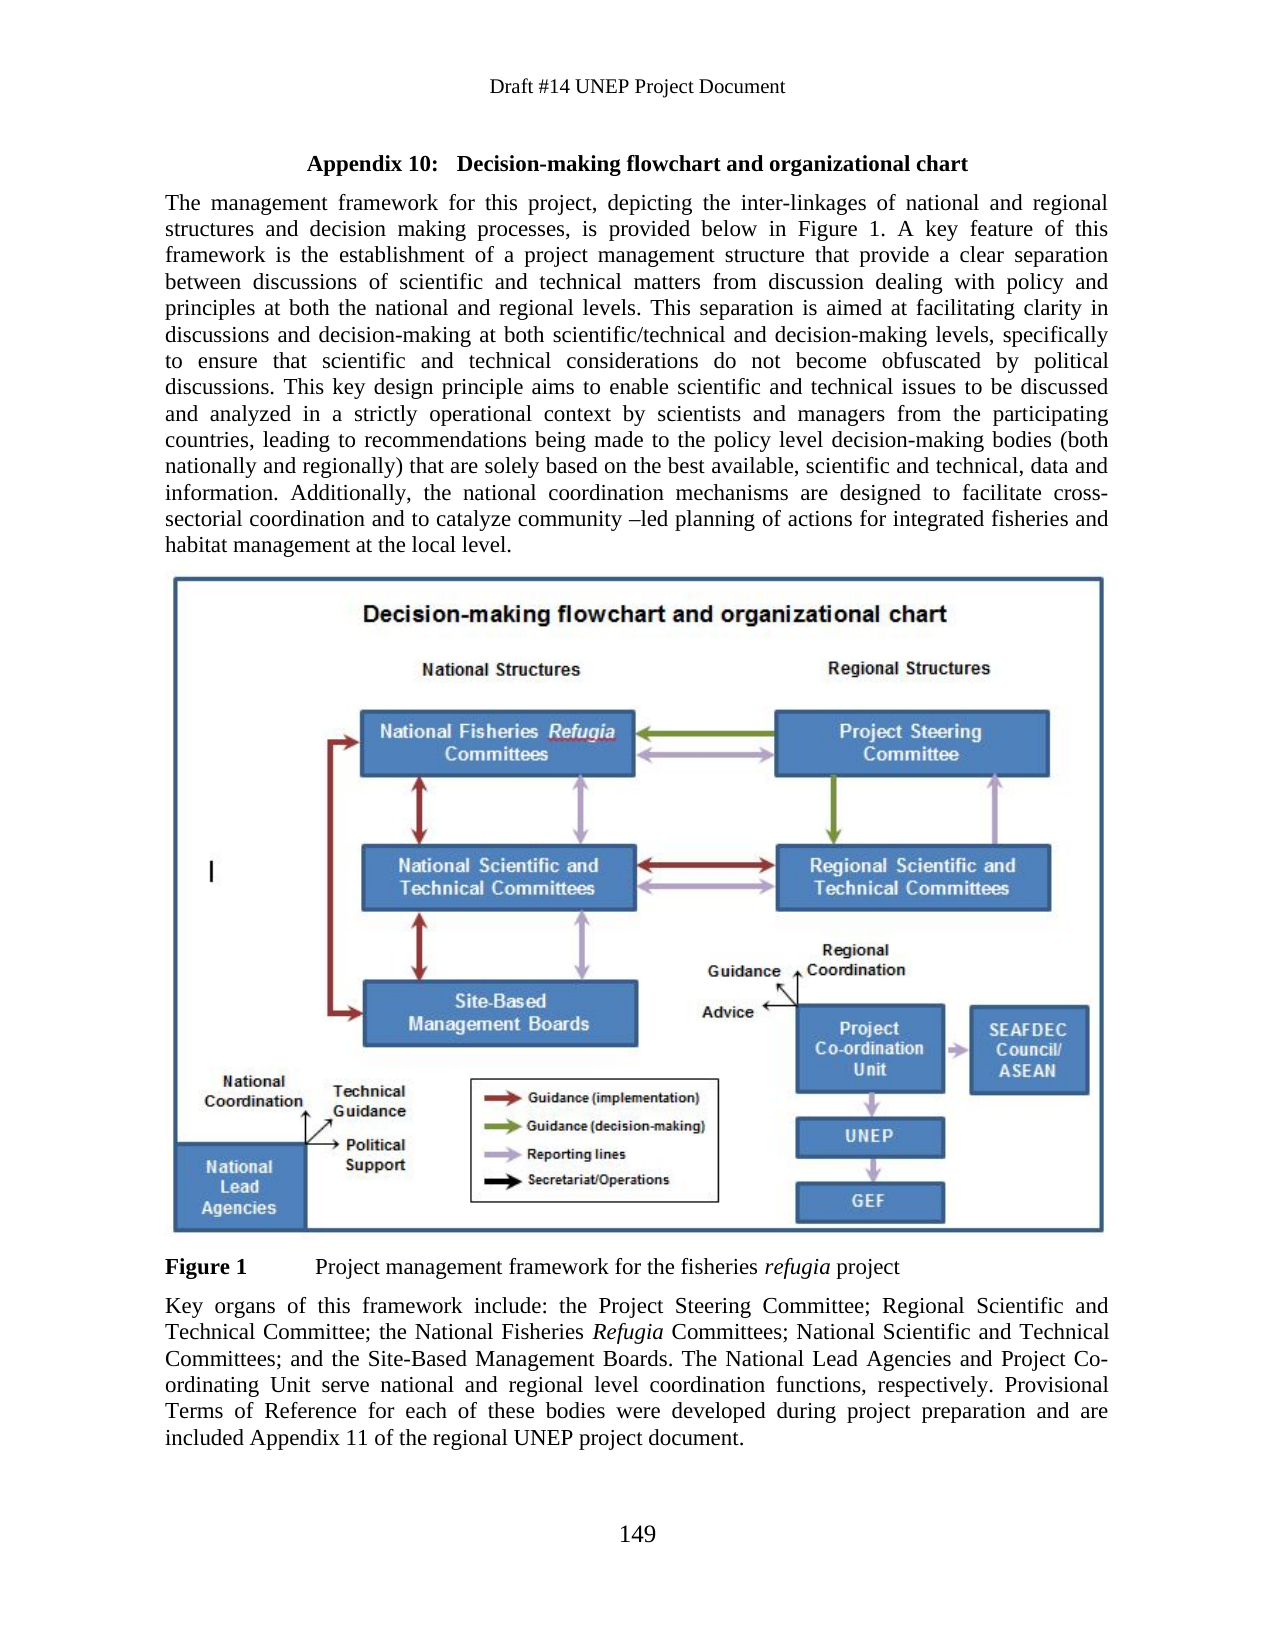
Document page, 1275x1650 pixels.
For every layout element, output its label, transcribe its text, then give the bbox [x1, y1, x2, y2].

text Figure 1 Project management framework for the fisheries refugia project [165, 1253, 1110, 1279]
text Key organs of this framework include: the Project Steering Committee; Regional Scientific and Technical Committee; the National Fisheries Refugia Committees; National Scientific and Technical Committees; and the Site-Based Management Boards. The National Lead Agencies and Project Co-ordinating Unit serve national and regional level coordination functions, respectively. Provisional Terms of Reference for each of these bodies were developed during project preparation and are included Appendix 11 of the regional UNEP project document. [165, 1292, 1110, 1450]
text Appendix 10: Decision-making flowchart and organizational chart [165, 150, 1110, 176]
text The management framework for this project, depicting the inter-linkages of national and regional structures and decision making processes, is provided below in Figure 1. A key feature of this framework is the establishment of a project management structure that provide a clear separation between discussions of scientific and technical matters from discussion dealing with policy and principles at both the national and regional levels. This separation is aimed at facilitating clarity in discussions and decision-making at both scientific/technical and decision-making levels, specifically to ensure that scientific and technical considerations do not become obfuscated by political discussions. This key design principle aims to enable scientific and technical issues to be discussed and analyzed in a strictly operational context by scientists and managers from the participating countries, leading to recommendations being made to the policy level decision-making bodies (both nationally and regionally) that are solely based on the best available, scientific and technical, data and information. Additionally, the national coordination mechanisms are designed to facilitate cross-sectorial coordination and to catalyze community –led planning of actions for integrated fisheries and habitat management at the local level. [165, 189, 1110, 558]
picture [165, 570, 1111, 1241]
